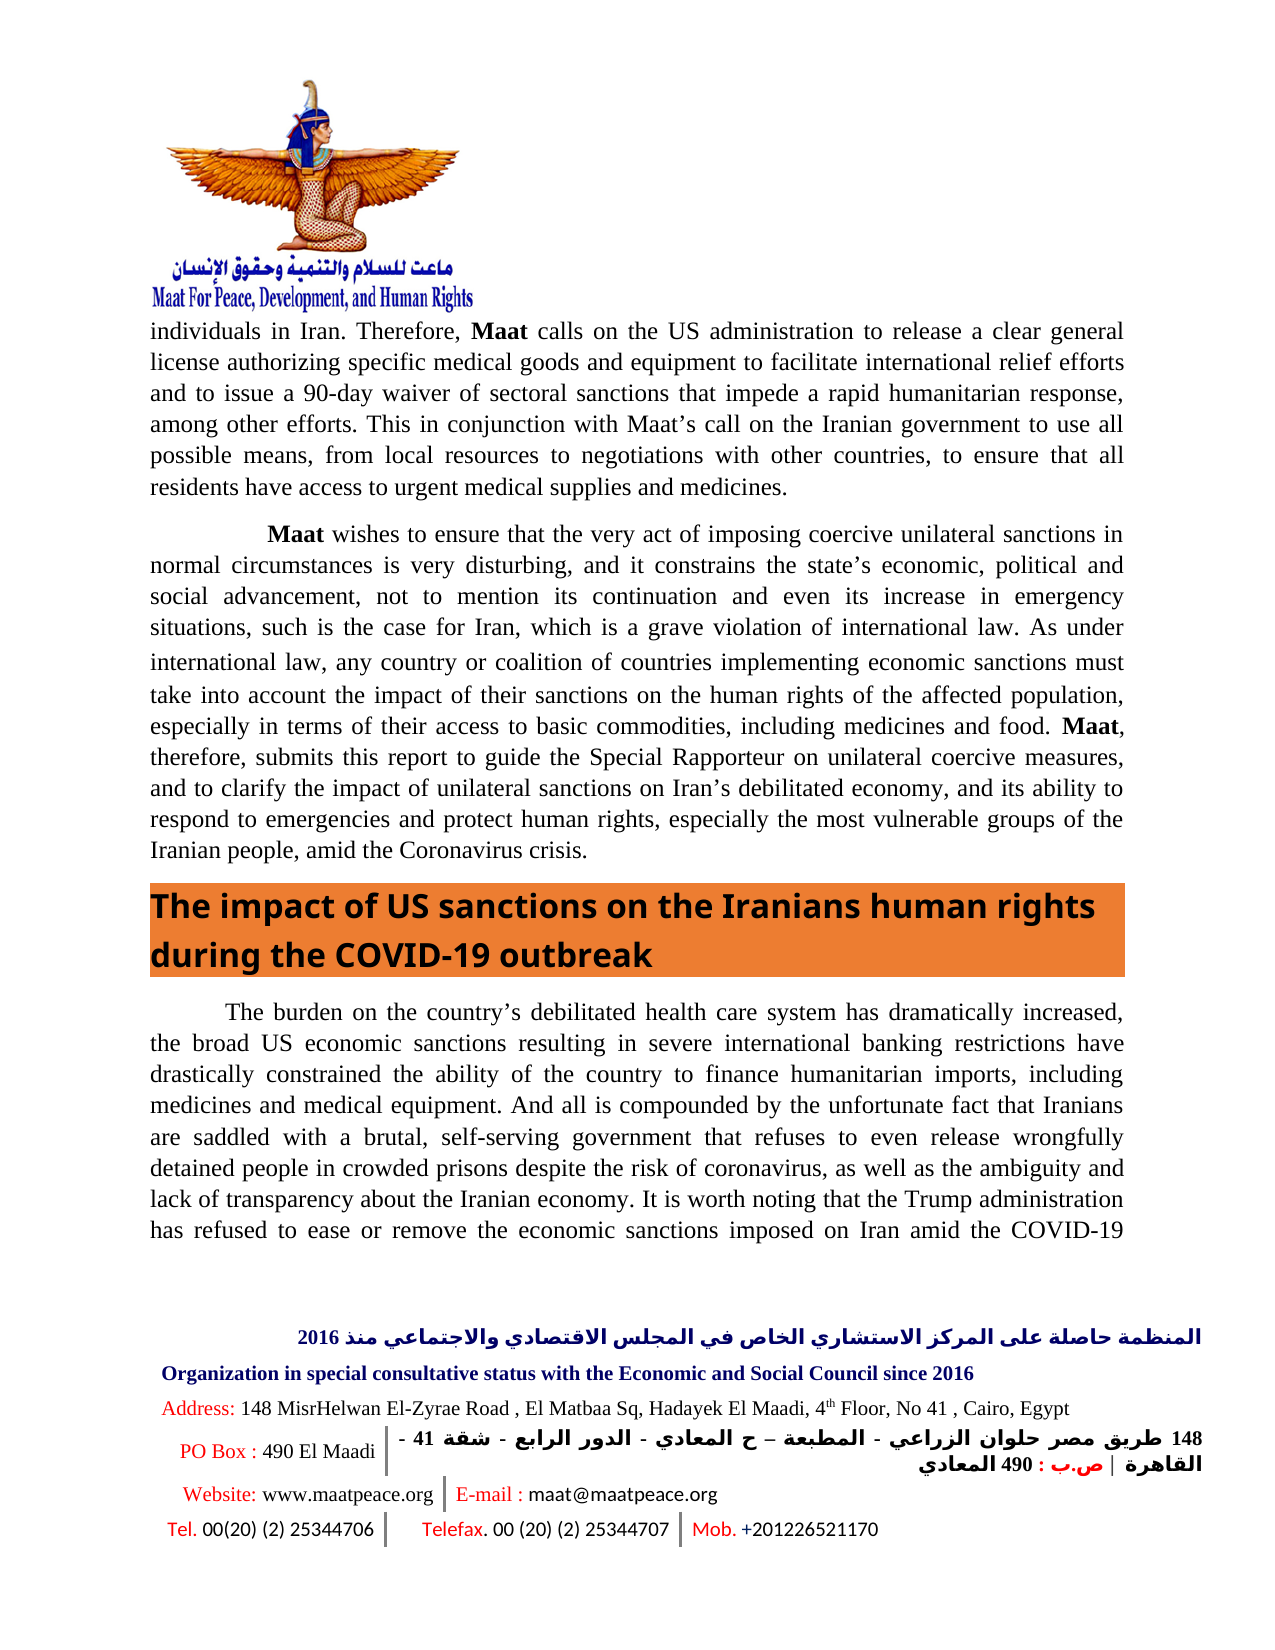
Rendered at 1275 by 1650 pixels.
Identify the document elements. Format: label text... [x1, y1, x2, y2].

text Maat wishes to ensure that the very act of imposing coercive unilateral sanctions in normal circumstances is very disturbing, and it constrains the state’s economic, political and social advancement, not to mention its continuation and even its increase in emergency situations, such is the case for Iran, which is a grave violation of international law. As under international law, any country or coalition of countries implementing economic sanctions must take into account the impact of their sanctions on the human rights of the affected population, especially in terms of their access to basic commodities, including medicines and food. Maat, therefore, submits this report to guide the Special Rapporteur on unilateral coercive measures, and to clarify the impact of unilateral sanctions on Iran’s debilitated economy, and its ability to respond to emergencies and protect human rights, especially the most vulnerable groups of the Iranian people, amid the Coronavirus crisis. [150, 519, 1125, 864]
text The impact of US sanctions on the Iranians human rights during the COVID-19 outbreak [150, 883, 1125, 977]
picture [150, 75, 476, 317]
